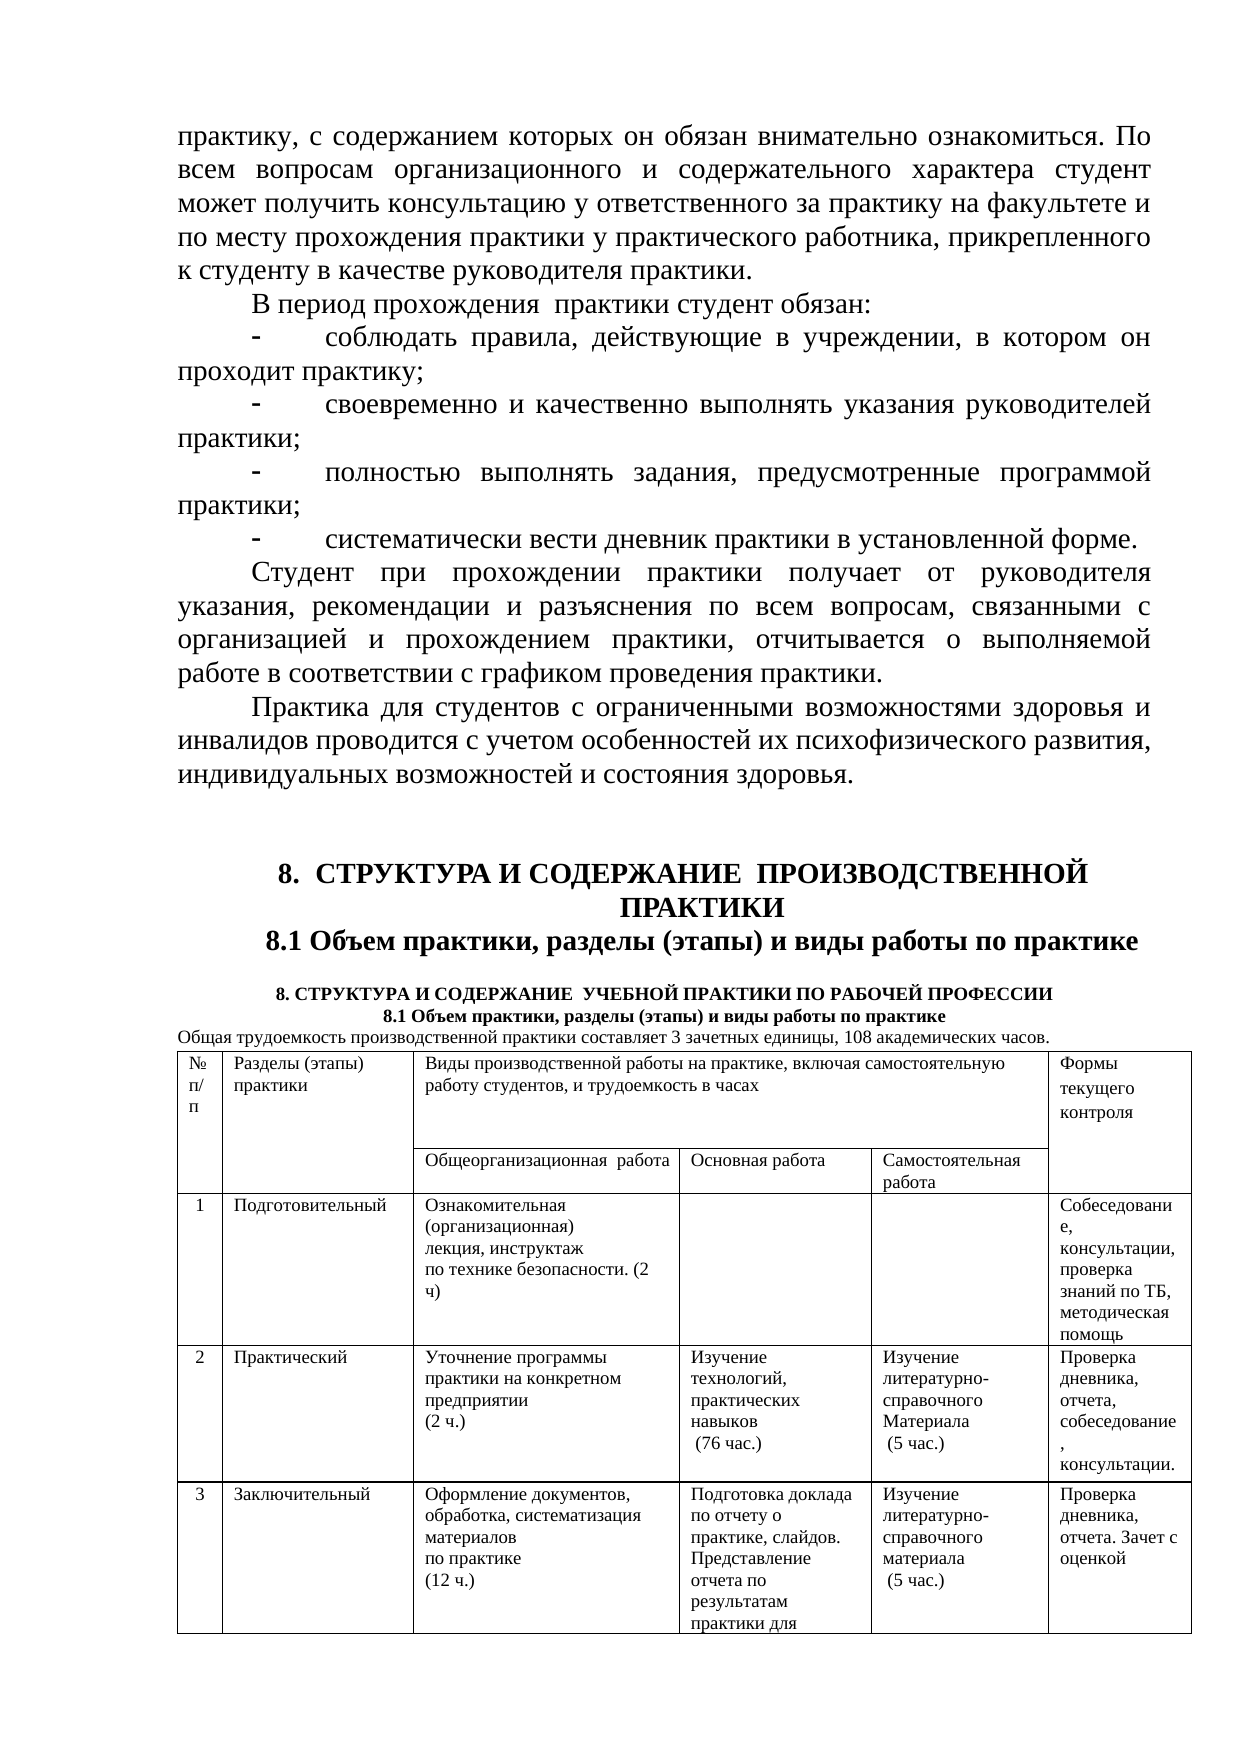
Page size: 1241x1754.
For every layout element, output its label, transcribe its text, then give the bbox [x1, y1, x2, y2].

table_header Формы текущего контроля [1049, 1052, 1191, 1192]
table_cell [414, 1483, 679, 1633]
table_cell Проверка дневника, отчета, собеседование, консультации. [1049, 1346, 1191, 1481]
table_header № п/п [178, 1052, 222, 1192]
table_cell 3 [178, 1483, 222, 1633]
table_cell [680, 1483, 871, 1633]
table_cell [680, 1194, 871, 1344]
list систематически вести дневник практики в установленной форме. [177, 521, 1152, 554]
table_cell 1 [178, 1194, 222, 1344]
table_cell Подготовительный [223, 1194, 413, 1344]
table_cell Изучение литературно-справочного Материала (5 час.) [872, 1346, 1048, 1481]
text Общая трудоемкость производственной практики составляет 3 зачетных единицы, 108 академических часов. [177, 1026, 1152, 1048]
text 8.1 Объем практики, разделы (этапы) и виды работы по практике [252, 923, 1152, 957]
table_header Разделы (этапы) практики [223, 1052, 413, 1192]
table_cell 2 [178, 1346, 222, 1481]
table_cell Собеседование, консультации, проверка знаний по ТБ, методическая помощь [1049, 1194, 1191, 1344]
text Студент при прохождении практики получает от руководителя указания, рекомендации и разъяснения по всем вопросам, связанными с организацией и прохождением практики, отчитывается о выполняемой работе в соответствии с графиком проведения практики. [177, 554, 1152, 689]
table_cell Общеорганизационная работа [414, 1149, 679, 1192]
text Практика для студентов с ограниченными возможностями здоровья и инвалидов проводится с учетом особенностей их психофизического развития, индивидуальных возможностей и состояния здоровья. [177, 689, 1152, 789]
table_cell [872, 1194, 1048, 1344]
table_cell Практический [223, 1346, 413, 1481]
table_cell Основная работа [680, 1149, 871, 1192]
table_header Виды производственной работы на практике, включая самостоятельную работу студентов, и трудоемкость в часах [414, 1052, 1048, 1148]
table_cell Заключительный [223, 1483, 413, 1633]
table_cell Уточнение программы практики на конкретном предприятии (2 ч.) [414, 1346, 679, 1481]
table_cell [1049, 1483, 1191, 1633]
table_cell Изучение технологий, практических навыков (76 час.) [680, 1346, 871, 1481]
text В период прохождения практики студент обязан: [177, 286, 1152, 319]
table_cell Ознакомительная (организационная) лекция, инструктаж по технике безопасности. (2 ч) [414, 1194, 679, 1344]
list своевременно и качественно выполнять указания руководителей практики; [177, 387, 1152, 454]
table_cell Самостоятельная работа [872, 1149, 1048, 1192]
list СТРУКТУРА И СОДЕРЖАНИЕ ПРОИЗВОДСТВЕННОЙ ПРАКТИКИ [215, 856, 1152, 923]
text 8.1 Объем практики, разделы (этапы) и виды работы по практике [177, 1004, 1152, 1026]
list полностью выполнять задания, предусмотренные программой практики; [177, 454, 1152, 521]
text 8. СТРУКТУРА И СОДЕРЖАНИЕ УЧЕБНОЙ ПРАКТИКИ ПО РАБОЧЕЙ ПРОФЕССИИ [177, 983, 1152, 1004]
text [177, 118, 1152, 286]
list соблюдать правила, действующие в учреждении, в котором он проходит практику; [177, 319, 1152, 387]
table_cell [872, 1483, 1048, 1633]
